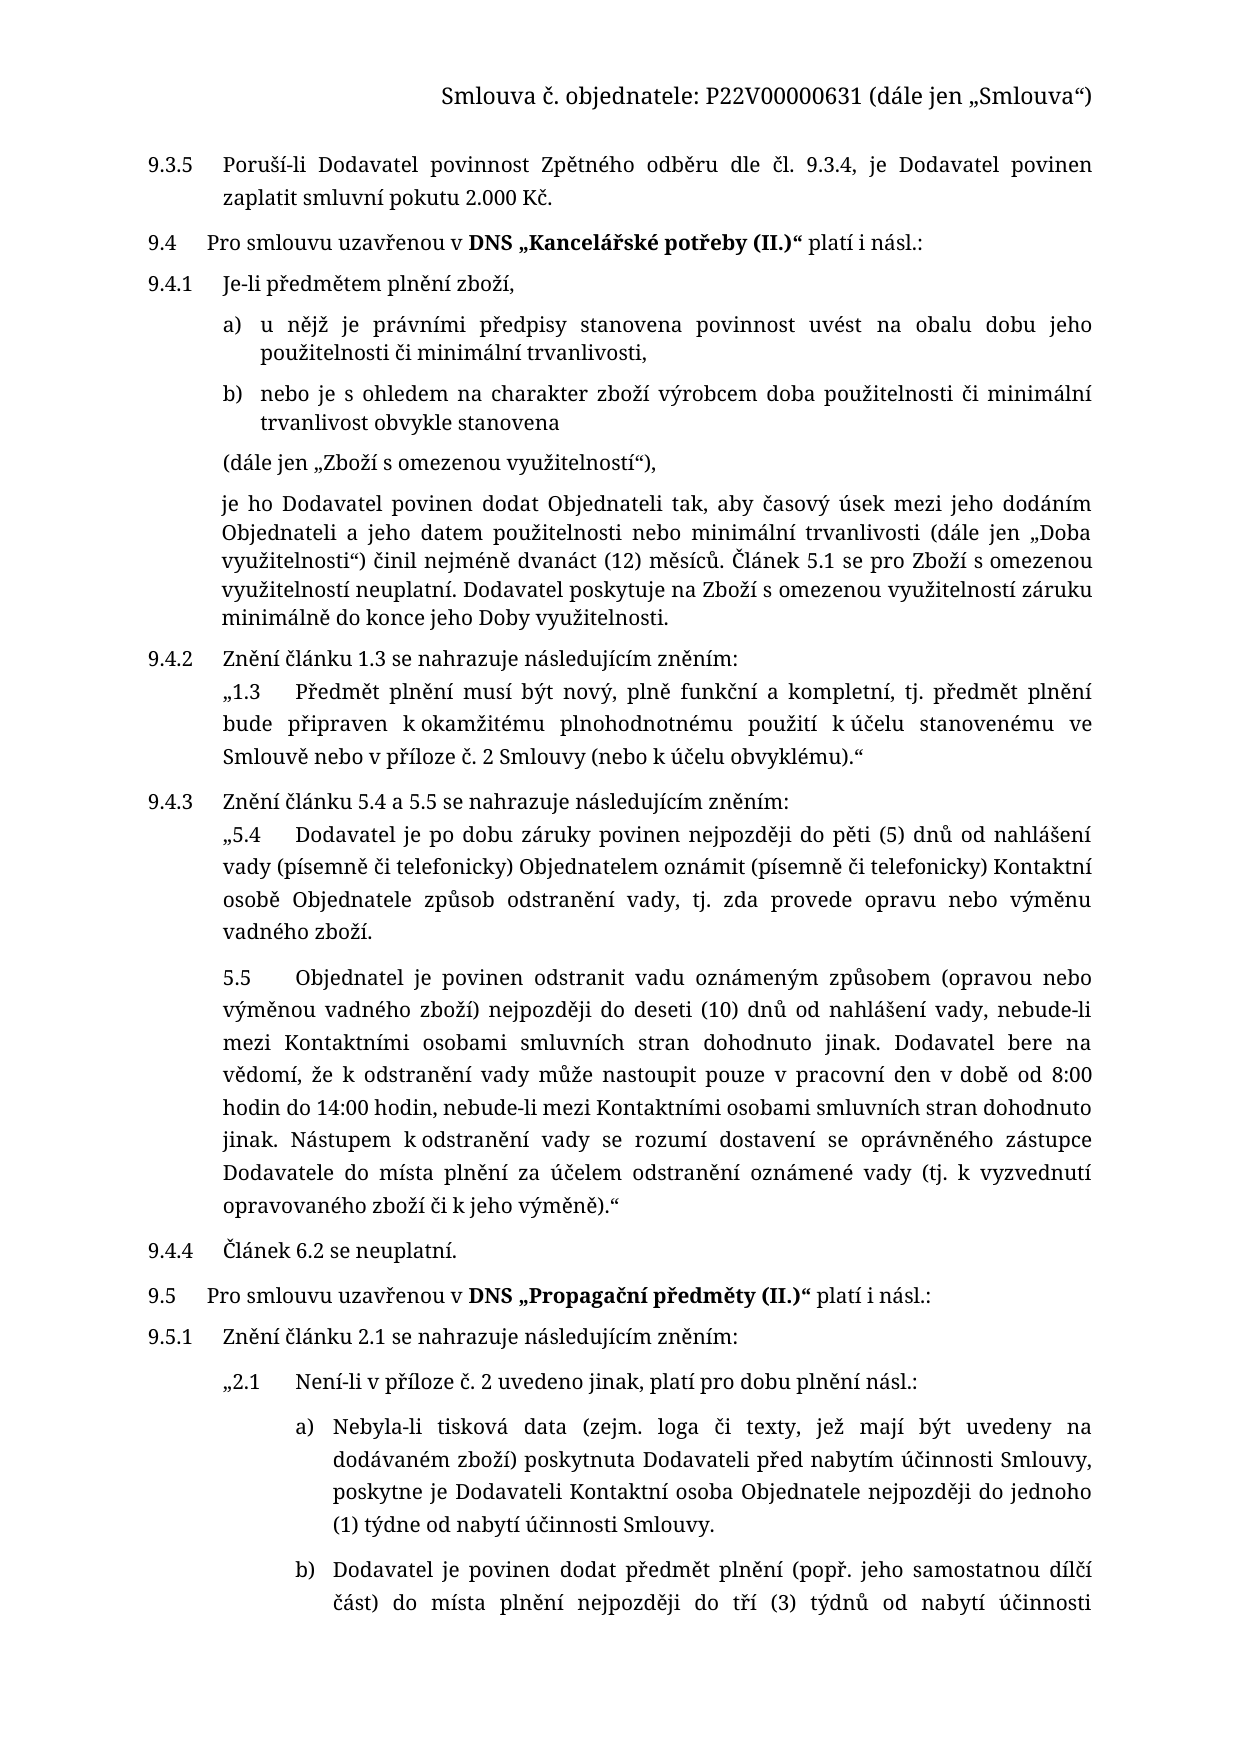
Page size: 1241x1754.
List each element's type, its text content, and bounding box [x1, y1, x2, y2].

list nebo je s ohledem na charakter zboží výrobcem doba použitelnosti či minimální trvanlivost obvykle stanovena [223, 379, 1093, 436]
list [295, 1555, 1093, 1616]
list „1.3 Předmět plnění musí být nový, plně funkční a kompletní, tj. předmět plnění bude připraven k okamžitému plnohodnotnému použití k účelu stanovenému ve Smlouvě nebo v příloze č. 2 Smlouvy (nebo k účelu obvyklému).“ [223, 677, 1093, 770]
list Poruší-li Dodavatel povinnost Zpětného odběru dle čl. 9.3.4, je Dodavatel povinen zaplatit smluvní pokutu 2.000 Kč. [148, 150, 1093, 211]
list Pro smlouvu uzavřenou v DNS „Propagační předměty (II.)“ platí i násl.: [148, 1281, 1093, 1309]
list 5.5 Objednatel je povinen odstranit vadu oznámeným způsobem (opravou nebo výměnou vadného zboží) nejpozději do deseti (10) dnů od nahlášení vady, nebude-li mezi Kontaktními osobami smluvních stran dohodnuto jinak. Dodavatel bere na vědomí, že k odstranění vady může nastoupit pouze v pracovní den v době od 8:00 hodin do 14:00 hodin, nebude-li mezi Kontaktními osobami smluvních stran dohodnuto jinak. Nástupem k odstranění vady se rozumí dostavení se oprávněného zástupce Dodavatele do místa plnění za účelem odstranění oznámené vady (tj. k vyzvednutí opravovaného zboží či k jeho výměně).“ [223, 963, 1093, 1219]
list u nějž je právními předpisy stanovena povinnost uvést na obalu dobu jeho použitelnosti či minimální trvanlivosti, [223, 310, 1093, 367]
list Znění článku 2.1 se nahrazuje následujícím zněním: [148, 1322, 1093, 1350]
text (dále jen „Zboží s omezenou využitelností“), [223, 448, 1093, 477]
list „2.1 Není-li v příloze č. 2 uvedeno jinak, platí pro dobu plnění násl.: [223, 1367, 1093, 1396]
list Znění článku 1.3 se nahrazuje následujícím zněním: [148, 644, 1093, 673]
text je ho Dodavatel povinen dodat Objednateli tak, aby časový úsek mezi jeho dodáním Objednateli a jeho datem použitelnosti nebo minimální trvanlivosti (dále jen „Doba využitelnosti“) činil nejméně dvanáct (12) měsíců. Článek 5.1 se pro Zboží s omezenou využitelností neuplatní. Dodavatel poskytuje na Zboží s omezenou využitelností záruku minimálně do konce jeho Doby využitelnosti. [221, 489, 1093, 632]
list Pro smlouvu uzavřenou v DNS „Kancelářské potřeby (II.)“ platí i násl.: [148, 228, 1093, 256]
list Nebyla-li tisková data (zejm. loga či texty, jež mají být uvedeny na dodávaném zboží) poskytnuta Dodavateli před nabytím účinnosti Smlouvy, poskytne je Dodavateli Kontaktní osoba Objednatele nejpozději do jednoho (1) týdne od nabytí účinnosti Smlouvy. [295, 1412, 1093, 1538]
list Článek 6.2 se neuplatní. [148, 1236, 1093, 1264]
list Znění článku 5.4 a 5.5 se nahrazuje následujícím zněním: [148, 787, 1093, 816]
list „5.4 Dodavatel je po dobu záruky povinen nejpozději do pěti (5) dnů od nahlášení vady (písemně či telefonicky) Objednatelem oznámit (písemně či telefonicky) Kontaktní osobě Objednatele způsob odstranění vady, tj. zda provede opravu nebo výměnu vadného zboží. [223, 820, 1093, 946]
list Je-li předmětem plnění zboží, [148, 269, 1093, 297]
